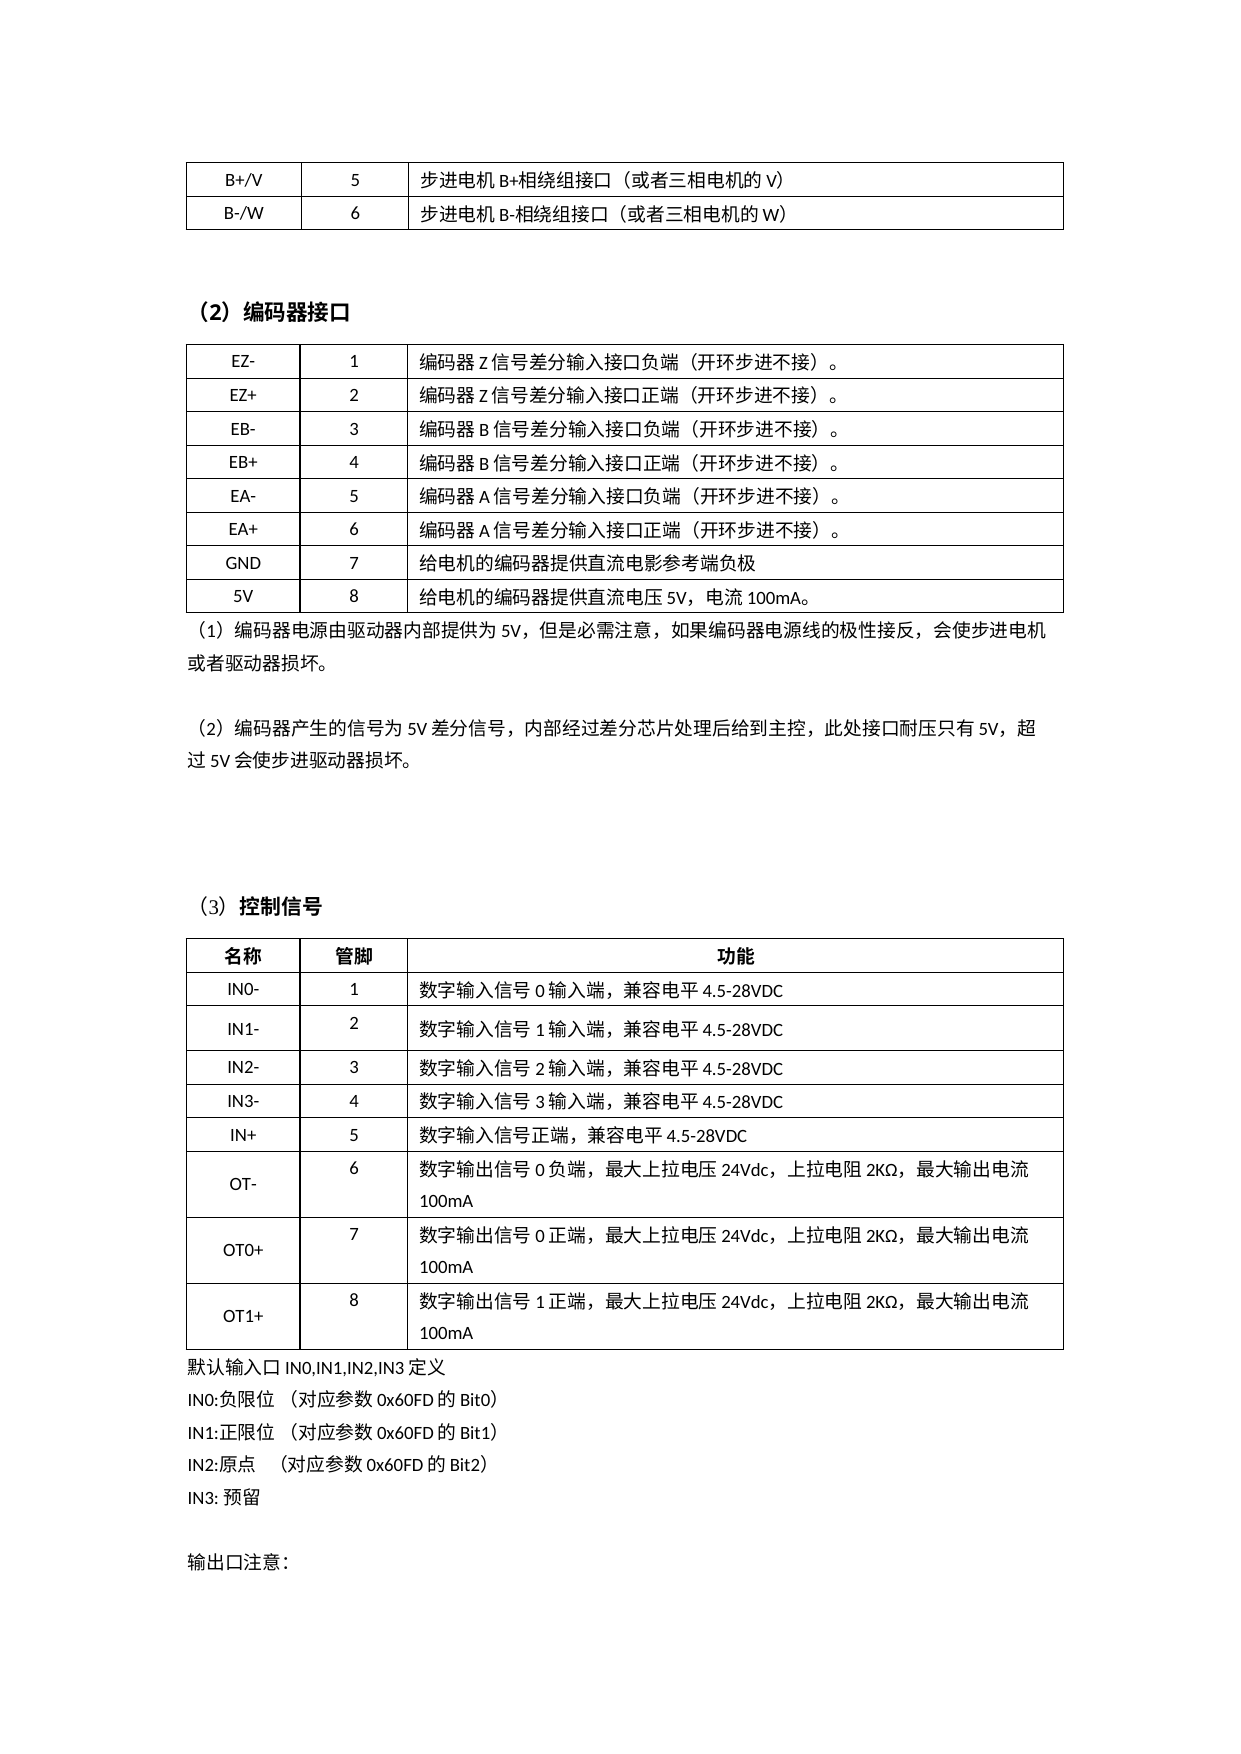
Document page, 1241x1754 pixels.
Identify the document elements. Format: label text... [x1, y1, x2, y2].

text 输出口注意： [187, 1545, 1053, 1577]
table_cell 5V [187, 580, 299, 612]
table_cell 数字输入信号1输入端，兼容电平4.5-28VDC [408, 1006, 1063, 1050]
table_cell B-/W [187, 197, 301, 229]
table_cell 3 [301, 412, 407, 444]
table_cell 6 [302, 197, 408, 229]
table_cell 编码器B信号差分输入接口正端（开环步进不接）。 [408, 446, 1063, 478]
table_cell EB+ [187, 446, 299, 478]
table_cell 5 [301, 1118, 407, 1151]
table_cell 4 [301, 446, 407, 478]
table_cell GND [187, 546, 299, 579]
text IN0:负限位 （对应参数0x60FD的Bit0） [187, 1382, 1053, 1415]
table_cell EB- [187, 412, 299, 444]
text IN3: 预留 [187, 1480, 1053, 1512]
table_cell IN1- [187, 1006, 299, 1050]
table_cell B+/V [187, 163, 301, 196]
table_cell 数字输入信号2输入端，兼容电平4.5-28VDC [408, 1051, 1063, 1083]
table_header 编码器Z信号差分输入接口负端（开环步进不接）。 [408, 345, 1063, 377]
table_cell EA+ [187, 513, 299, 545]
table_cell 数字输入信号正端，兼容电平4.5-28VDC [408, 1118, 1063, 1151]
table_cell 5 [302, 163, 408, 196]
text IN2:原点 （对应参数0x60FD的Bit2） [187, 1447, 1053, 1480]
table_cell IN3- [187, 1085, 299, 1117]
table_cell 7 [301, 546, 407, 579]
table_cell 1 [301, 973, 407, 1005]
table_cell IN2- [187, 1051, 299, 1083]
table_cell 数字输出信号1正端，最大上拉电压24Vdc，上拉电阻2KΩ，最大输出电流100mA [408, 1284, 1063, 1349]
table_cell 编码器A信号差分输入接口正端（开环步进不接）。 [408, 513, 1063, 545]
table_cell 4 [301, 1085, 407, 1117]
table_cell 步进电机B+相绕组接口（或者三相电机的V） [409, 163, 1063, 196]
table_cell EZ+ [187, 379, 299, 411]
text （1）编码器电源由驱动器内部提供为5V，但是必需注意，如果编码器电源线的极性接反，会使步进电机或者驱动器损坏。 [187, 613, 1053, 678]
table_cell 2 [301, 1006, 407, 1050]
table_cell 8 [301, 1284, 407, 1349]
table_cell 数字输出信号0负端，最大上拉电压24Vdc，上拉电阻2KΩ，最大输出电流100mA [408, 1152, 1063, 1217]
table_cell OT1+ [187, 1284, 299, 1349]
table_cell 数字输入信号0输入端，兼容电平4.5-28VDC [408, 973, 1063, 1005]
table_cell 6 [301, 1152, 407, 1217]
table_cell 编码器A信号差分输入接口负端（开环步进不接）。 [408, 479, 1063, 512]
table_cell 给电机的编码器提供直流电影参考端负极 [408, 546, 1063, 579]
table_cell 8 [301, 580, 407, 612]
table_cell EA- [187, 479, 299, 512]
table_cell 5 [301, 479, 407, 512]
table_cell OT0+ [187, 1218, 299, 1283]
text （3）控制信号 [187, 889, 1053, 922]
table_cell 数字输入信号3输入端，兼容电平4.5-28VDC [408, 1085, 1063, 1117]
table_cell 3 [301, 1051, 407, 1083]
table_header 名称 [187, 939, 299, 972]
table_cell 2 [301, 379, 407, 411]
table_cell OT- [187, 1152, 299, 1217]
table_cell 步进电机B-相绕组接口（或者三相电机的W） [409, 197, 1063, 229]
table_cell 7 [301, 1218, 407, 1283]
table_header 管脚 [301, 939, 407, 972]
table_header 功能 [408, 939, 1063, 972]
table_cell 编码器B信号差分输入接口负端（开环步进不接）。 [408, 412, 1063, 444]
text （2）编码器产生的信号为5V差分信号，内部经过差分芯片处理后给到主控，此处接口耐压只有5V，超过5V会使步进驱动器损坏。 [187, 711, 1053, 776]
table_cell 编码器Z信号差分输入接口正端（开环步进不接）。 [408, 379, 1063, 411]
text IN1:正限位 （对应参数0x60FD的Bit1） [187, 1415, 1053, 1447]
table_header EZ- [187, 345, 299, 377]
text （2）编码器接口 [187, 295, 1053, 328]
table_cell 6 [301, 513, 407, 545]
table_cell IN0- [187, 973, 299, 1005]
table_header 1 [301, 345, 407, 377]
table_cell IN+ [187, 1118, 299, 1151]
table_cell 给电机的编码器提供直流电压5V，电流100mA。 [408, 580, 1063, 612]
text 默认输入口IN0,IN1,IN2,IN3定义 [187, 1350, 1053, 1382]
table_cell 数字输出信号0正端，最大上拉电压24Vdc，上拉电阻2KΩ，最大输出电流100mA [408, 1218, 1063, 1283]
